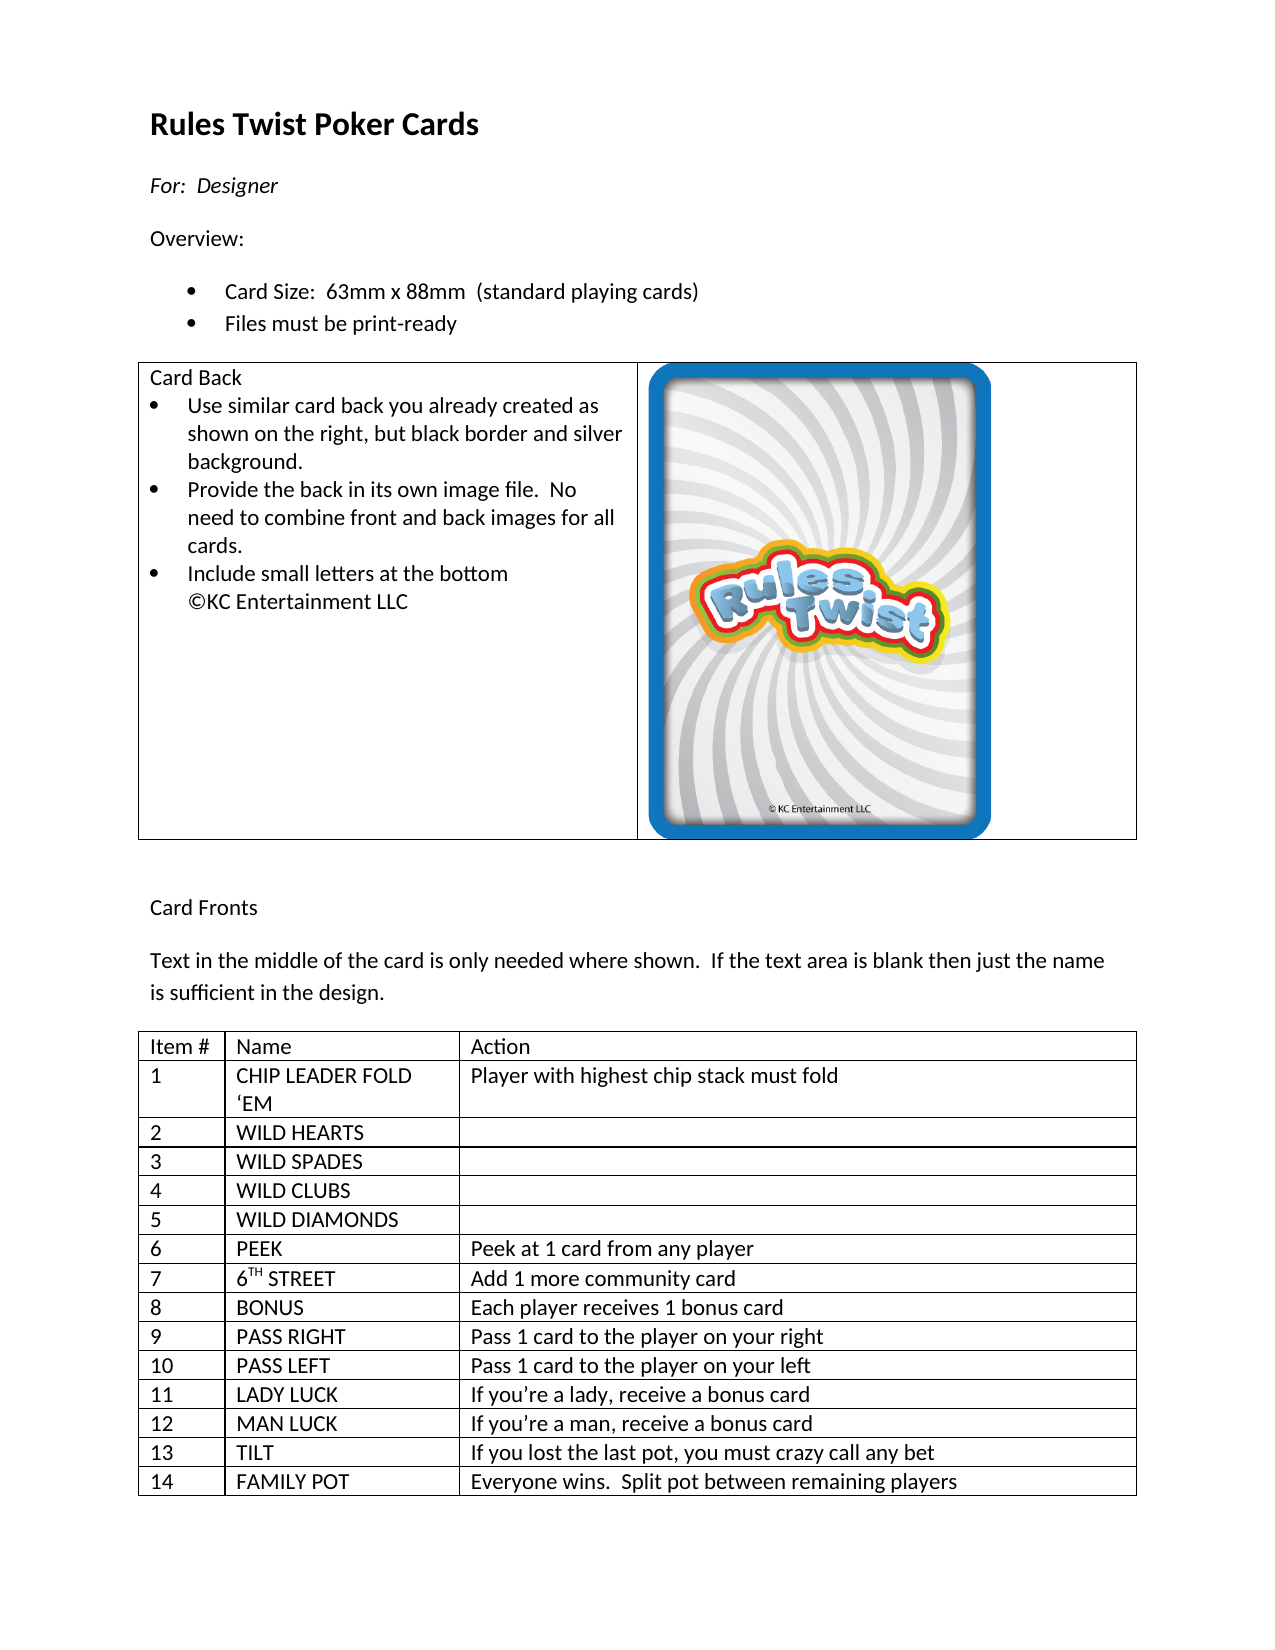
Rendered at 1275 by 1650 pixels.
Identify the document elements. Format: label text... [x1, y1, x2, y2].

table_cell 14 [139, 1467, 224, 1495]
table_cell [460, 1206, 1136, 1233]
list Card Size: 63mm x 88mm (standard playing cards) [187, 277, 1125, 305]
table_cell If you lost the last pot, you must crazy call any bet [460, 1438, 1136, 1466]
table_cell [460, 1176, 1136, 1204]
table_cell If you’re a lady, receive a bonus card [460, 1380, 1136, 1408]
table_header [638, 363, 648, 839]
table_cell 12 [139, 1409, 224, 1437]
table_header Action [460, 1032, 1136, 1060]
table_cell 1 [139, 1061, 224, 1117]
table_cell 8 [139, 1293, 224, 1321]
table_header Item # [139, 1032, 224, 1060]
table_cell CHIP LEADER FOLD ‘EM [226, 1061, 459, 1117]
table_cell Everyone wins. Split pot between remaining players [460, 1467, 1136, 1495]
table_cell 2 [139, 1118, 224, 1146]
table_cell MAN LUCK [226, 1409, 459, 1437]
table_cell 9 [139, 1322, 224, 1350]
table_cell WILD HEARTS [226, 1118, 459, 1146]
table_cell Pass 1 card to the player on your right [460, 1322, 1136, 1350]
table_cell FAMILY POT [226, 1467, 459, 1495]
table_cell Player with highest chip stack must fold [460, 1061, 1136, 1117]
table_cell Each player receives 1 bonus card [460, 1293, 1136, 1321]
table_cell TILT [226, 1438, 459, 1466]
table_cell [460, 1148, 1136, 1175]
table_cell 7 [139, 1264, 224, 1292]
text Text in the middle of the card is only needed where shown. If the text area is blank then just the name is sufficient in the design. [150, 946, 1125, 1006]
picture [648, 363, 992, 839]
table_cell PASS RIGHT [226, 1322, 459, 1350]
table_cell WILD SPADES [226, 1148, 459, 1175]
table_cell 6 [139, 1235, 224, 1263]
table_cell 11 [139, 1380, 224, 1408]
table_cell WILD DIAMONDS [226, 1206, 459, 1233]
table_header Name [226, 1032, 459, 1060]
table_cell PASS LEFT [226, 1351, 459, 1379]
table_cell PEEK [226, 1235, 459, 1263]
text Card Fronts [150, 893, 1125, 921]
table_cell BONUS [226, 1293, 459, 1321]
table_cell If you’re a man, receive a bonus card [460, 1409, 1136, 1437]
table_cell 5 [139, 1206, 224, 1233]
table_cell WILD CLUBS [226, 1176, 459, 1204]
table_cell Add 1 more community card [460, 1264, 1136, 1292]
table_header Card Back Use similar card back you already created as shown on the right, but black border and silver background. Provide the back in its own image file. No need to combine front and back images for all cards. Include small letters at the bottom ©KC Entertainment LLC [139, 363, 637, 839]
table_cell Peek at 1 card from any player [460, 1235, 1136, 1263]
table_cell LADY LUCK [226, 1380, 459, 1408]
list Files must be print-ready [187, 309, 1125, 337]
table_cell 4 [139, 1176, 224, 1204]
table_cell 6TH STREET [226, 1264, 459, 1292]
table_cell 13 [139, 1438, 224, 1466]
table_cell Pass 1 card to the player on your left [460, 1351, 1136, 1379]
table_cell 10 [139, 1351, 224, 1379]
text Rules Twist Poker Cards [150, 103, 1125, 144]
text For: Designer [150, 171, 1125, 199]
table_cell 3 [139, 1148, 224, 1175]
table_cell [460, 1118, 1136, 1146]
table_header [992, 363, 1136, 839]
text Overview: [150, 224, 1125, 252]
